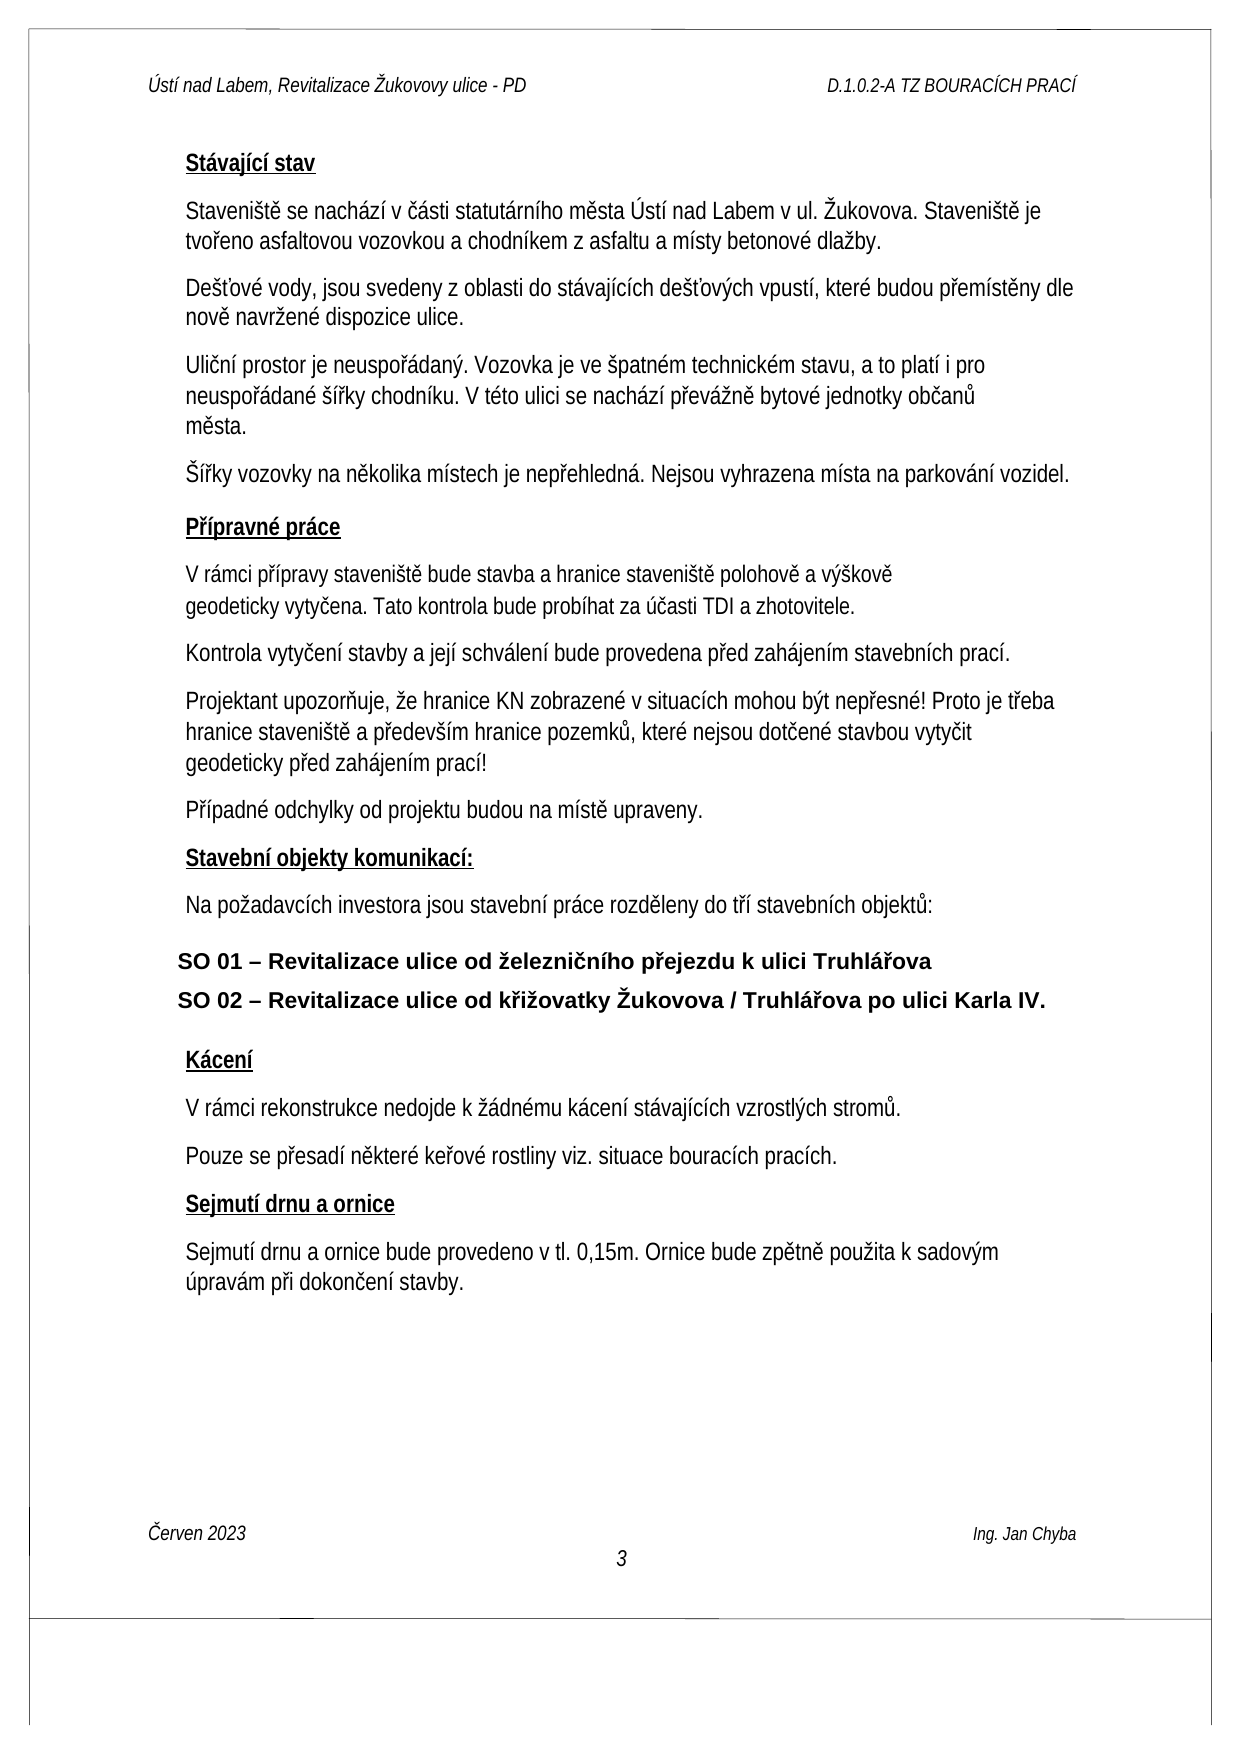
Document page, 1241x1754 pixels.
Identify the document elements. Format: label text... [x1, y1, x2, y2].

text Šířky vozovky na několika místech je nepřehledná. Nejsou vyhrazena místa na parkování vozidel. [185, 459, 1078, 487]
text Dešťové vody, jsou svedeny z oblasti do stávajících dešťových vpustí, které budou přemístěny dle nově navržené dispozice ulice. [185, 273, 1090, 331]
text Stávající stav [185, 147, 1090, 176]
text 3 [148, 1545, 1094, 1572]
text V rámci rekonstrukce nedojde k žádnému kácení stávajících vzrostlých stromů. [185, 1093, 1090, 1122]
text Staveniště se nachází v části statutárního města Ústí nad Labem v ul. Žukovova. Staveniště je tvořeno asfaltovou vozovkou a chodníkem z asfaltu a místy betonové dlažby. [185, 196, 1086, 255]
text Kontrola vytyčení stavby a její schválení bude provedena před zahájením stavebních prací. [185, 638, 1090, 667]
text Sejmutí drnu a ornice bude provedeno v tl. 0,15m. Ornice bude zpětně použita k sadovým úpravám při dokončení stavby. [185, 1237, 1001, 1296]
text Projektant upozorňuje, že hranice KN zobrazené v situacích mohou být nepřesné! Proto je třeba hranice staveniště a především hranice pozemků, které nejsou dotčené stavbou vytyčit geodeticky před zahájením prací! [185, 686, 1057, 776]
text Uliční prostor je neuspořádaný. Vozovka je ve špatném technickém stavu, a to platí i pro neuspořádané šířky chodníku. V této ulici se nachází převážně bytové jednotky občanů města. [185, 350, 988, 439]
text Ústí nad Labem, Revitalizace Žukovovy ulice - PD D.1.0.2-A TZ BOURACÍCH PRACÍ [148, 73, 1090, 97]
text SO 01 – Revitalizace ulice od železničního přejezdu k ulici Truhlářova [177, 948, 1090, 974]
text Sejmutí drnu a ornice [185, 1189, 1090, 1217]
text Případné odchylky od projektu budou na místě upraveny. [185, 795, 1090, 824]
text Přípravné práce [185, 512, 1090, 541]
text SO 02 – Revitalizace ulice od křižovatky Žukovova / Truhlářova po ulici Karla IV. [177, 987, 1090, 1013]
text Stavební objekty komunikací: [185, 843, 1090, 871]
text Červen 2023 Ing. Jan Chyba [148, 1521, 1090, 1545]
text Kácení [185, 1045, 1090, 1074]
text Pouze se přesadí některé keřové rostliny viz. situace bouracích pracích. [185, 1141, 1090, 1169]
text V rámci přípravy staveniště bude stavba a hranice staveniště polohově a výškově geodeticky vytyčena. Tato kontrola bude probíhat za účasti TDI a zhotovitele. [185, 560, 924, 619]
text Na požadavcích investora jsou stavební práce rozděleny do tří stavebních objektů: [185, 890, 1090, 919]
